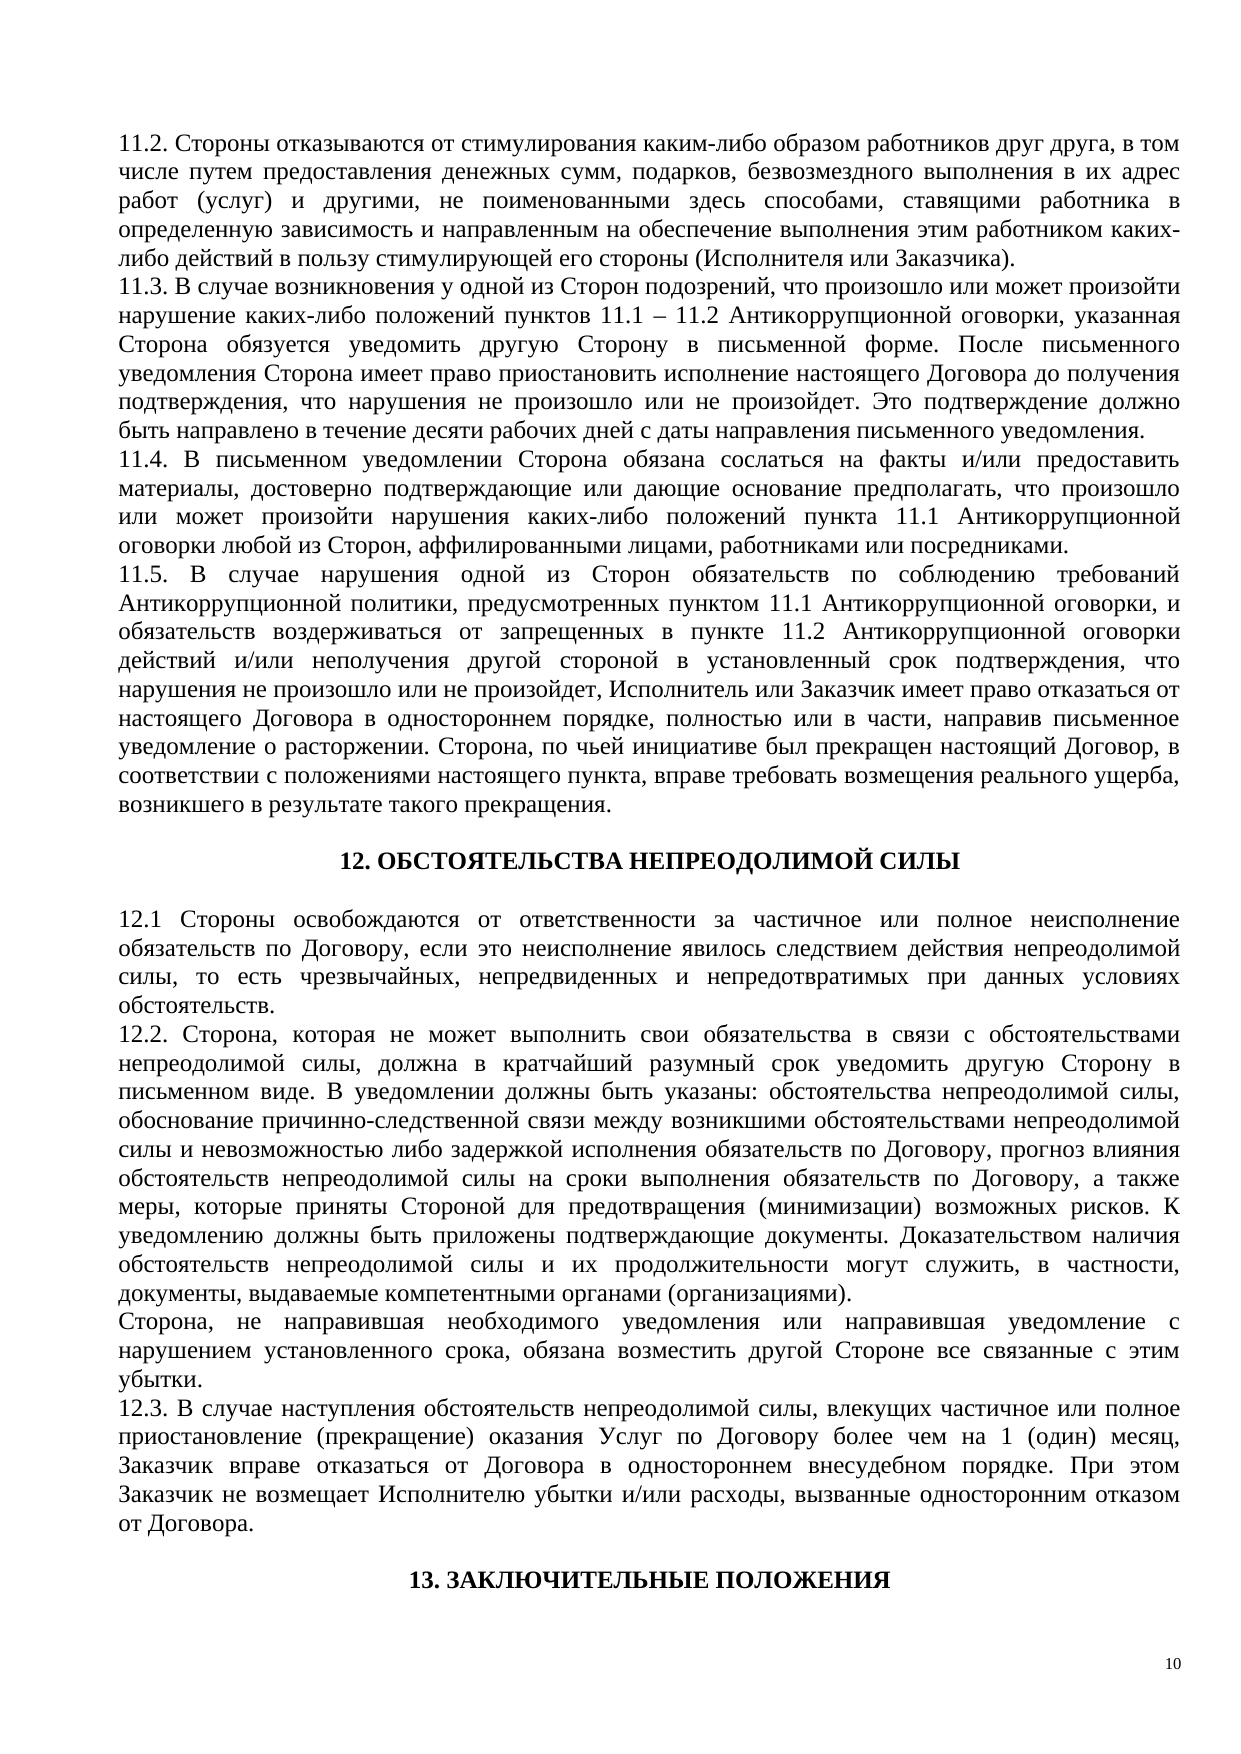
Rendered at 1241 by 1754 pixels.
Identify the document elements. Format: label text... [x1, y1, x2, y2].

text 11.4. В письменном уведомлении Сторона обязана сослаться на факты и/или предоставить материалы, достоверно подтверждающие или дающие основание предполагать, что произошло или может произойти нарушения каких-либо положений пункта 11.1 Антикоррупционной оговорки любой из Сторон, аффилированными лицами, работниками или посредниками. [118, 444, 1181, 559]
text Сторона, не направившая необходимого уведомления или направившая уведомление с нарушением установленного срока, обязана возместить другой Стороне все связанные с этим убытки. [118, 1306, 1181, 1393]
text 11.2. Стороны отказываются от стимулирования каким-либо образом работников друг друга, в том числе путем предоставления денежных сумм, подарков, безвозмездного выполнения в их адрес работ (услуг) и другими, не поименованными здесь способами, ставящими работника в определенную зависимость и направленным на обеспечение выполнения этим работником каких-либо действий в пользу стимулирующей его стороны (Исполнителя или Заказчика). [118, 128, 1181, 271]
text 12.1 Стороны освобождаются от ответственности за частичное или полное неисполнение обязательств по Договору, если это неисполнение явилось следствием действия непреодолимой силы, то есть чрезвычайных, непредвиденных и непредотвратимых при данных условиях обстоятельств. [118, 904, 1181, 1019]
text 11.3. В случае возникновения у одной из Сторон подозрений, что произошло или может произойти нарушение каких-либо положений пунктов 11.1 – 11.2 Антикоррупционной оговорки, указанная Сторона обязуется уведомить другую Сторону в письменной форме. После письменного уведомления Сторона имеет право приостановить исполнение настоящего Договора до получения подтверждения, что нарушения не произошло или не произойдет. Это подтверждение должно быть направлено в течение десяти рабочих дней с даты направления письменного уведомления. [118, 271, 1181, 444]
text 11.5. В случае нарушения одной из Сторон обязательств по соблюдению требований Антикоррупционной политики, предусмотренных пунктом 11.1 Антикоррупционной оговорки, и обязательств воздерживаться от запрещенных в пункте 11.2 Антикоррупционной оговорки действий и/или неполучения другой стороной в установленный срок подтверждения, что нарушения не произошло или не произойдет, Исполнитель или Заказчик имеет право отказаться от настоящего Договора в одностороннем порядке, полностью или в части, направив письменное уведомление о расторжении. Сторона, по чьей инициативе был прекращен настоящий Договор, в соответствии с положениями настоящего пункта, вправе требовать возмещения реального ущерба, возникшего в результате такого прекращения. [118, 559, 1181, 818]
text 12.2. Сторона, которая не может выполнить свои обязательства в связи с обстоятельствами непреодолимой силы, должна в кратчайший разумный срок уведомить другую Сторону в письменном виде. В уведомлении должны быть указаны: обстоятельства непреодолимой силы, обоснование причинно-следственной связи между возникшими обстоятельствами непреодолимой силы и невозможностью либо задержкой исполнения обязательств по Договору, прогноз влияния обстоятельств непреодолимой силы на сроки выполнения обязательств по Договору, а также меры, которые приняты Стороной для предотвращения (минимизации) возможных рисков. К уведомлению должны быть приложены подтверждающие документы. Доказательством наличия обстоятельств непреодолимой силы и их продолжительности могут служить, в частности, документы, выдаваемые компетентными органами (организациями). [118, 1019, 1181, 1306]
text 12. ОБСТОЯТЕЛЬСТВА НЕПРЕОДОЛИМОЙ СИЛЫ [118, 846, 1181, 875]
text 12.3. В случае наступления обстоятельств непреодолимой силы, влекущих частичное или полное приостановление (прекращение) оказания Услуг по Договору более чем на 1 (один) месяц, Заказчик вправе отказаться от Договора в одностороннем внесудебном порядке. При этом Заказчик не возмещает Исполнителю убытки и/или расходы, вызванные односторонним отказом от Договора. [118, 1393, 1181, 1536]
text 13. ЗАКЛЮЧИТЕЛЬНЫЕ ПОЛОЖЕНИЯ [118, 1565, 1181, 1594]
